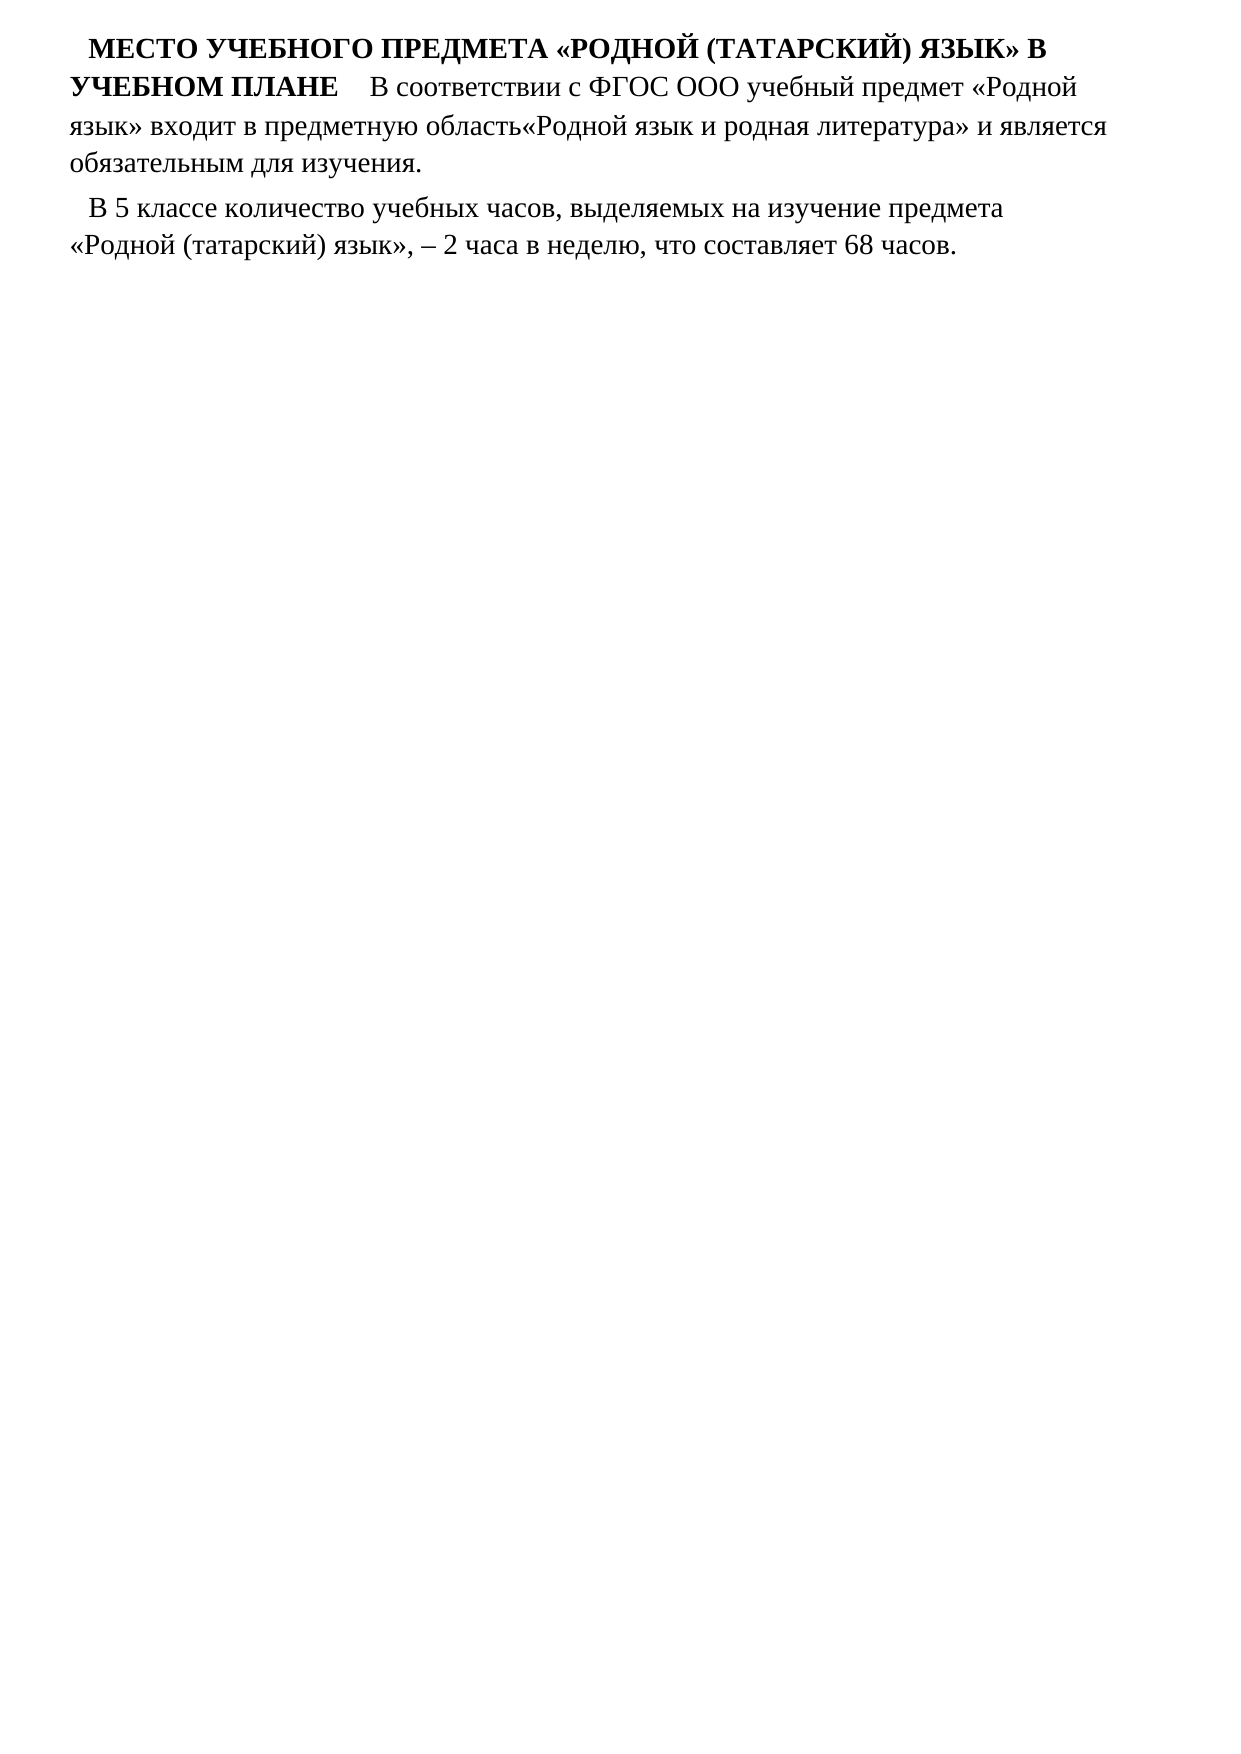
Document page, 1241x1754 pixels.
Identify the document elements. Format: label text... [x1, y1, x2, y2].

text МЕСТО УЧЕБНОГО ПРЕДМЕТА «РОДНОЙ (ТАТАРСКИЙ) ЯЗЫК» В УЧЕБНОМ ПЛАНЕ В соответствии с ФГОС ООО учебный предмет «Родной язык» входит в предметную область«Родной язык и родная литература» и является обязательным для изучения. [69, 31, 1157, 179]
text В 5 классе количество учебных часов, выделяемых на изучение предмета «Родной (татарский) язык», – 2 часа в неделю, что составляет 68 часов. [69, 191, 1112, 261]
